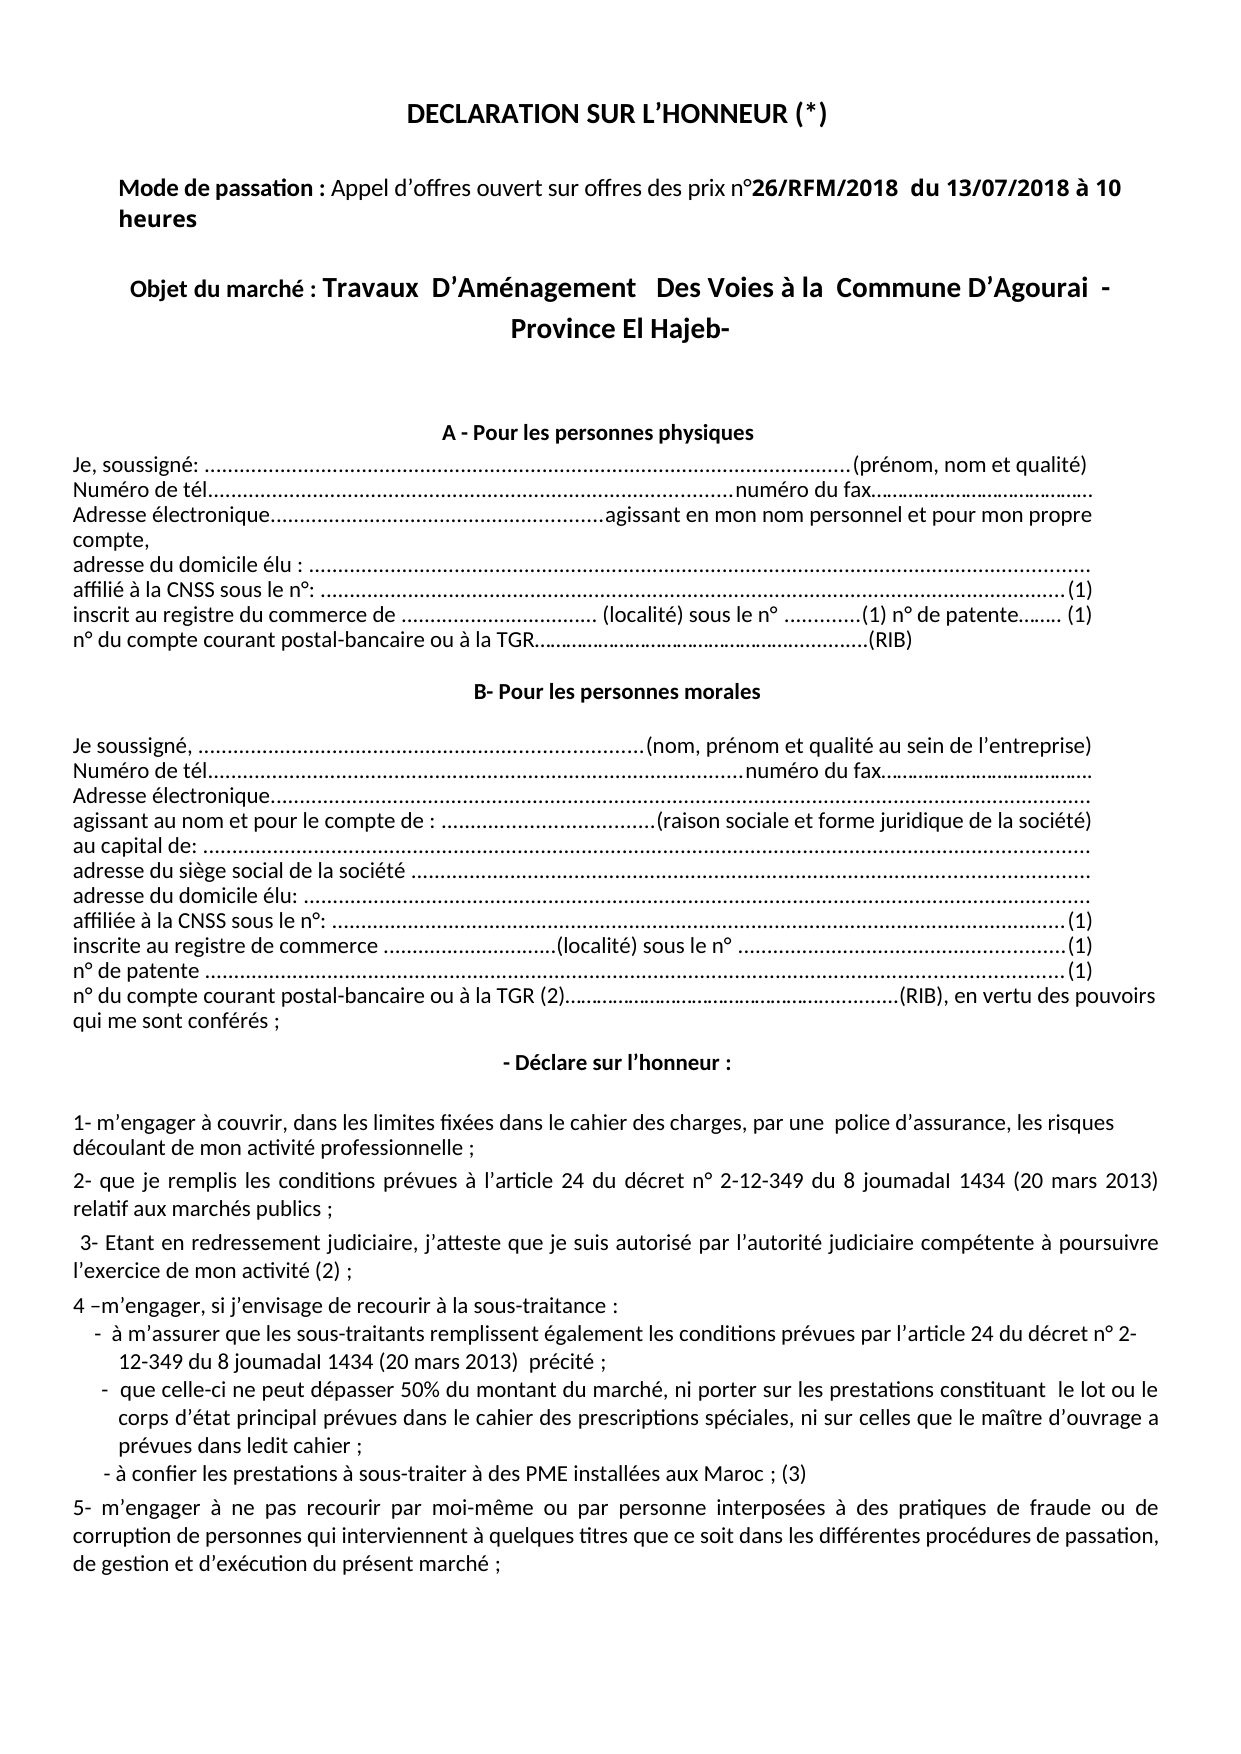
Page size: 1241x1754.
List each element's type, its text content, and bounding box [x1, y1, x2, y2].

text - Déclare sur l’honneur : [73, 1048, 1161, 1076]
text adresse du siège social de la société [73, 858, 1161, 883]
text Je soussigné, (nom, prénom et qualité au sein de l’entreprise) [73, 733, 1161, 758]
text compte, [73, 527, 1161, 552]
text Adresse électronique agissant en mon nom personnel et pour mon propre [73, 502, 1161, 527]
text affilié à sous le n°: (1) [73, 577, 1161, 602]
text B- Pour les personnes morales [73, 677, 1161, 705]
text Numéro de tél numéro du fax…………………………………. [73, 758, 1161, 783]
text - à m’assurer que les sous-traitants remplissent également les conditions prévues par l’article 24 du décret n° 2-12-349 du 8 joumadaI 1434 (20 mars 2013) précité ; [74, 1319, 1161, 1375]
text DECLARATION SUR L’HONNEUR (*) [73, 95, 1161, 130]
text inscrit au registre du commerce de .................................. (localité) sous le n° (1) n° de patente…….. (1) [73, 602, 1161, 627]
text au capital de: [73, 833, 1161, 858]
text Je, soussigné: (prénom, nom et qualité) [73, 452, 1161, 477]
text inscrite au registre de commerce ..............................(localité) sous le n° (1) [73, 933, 1161, 958]
text 1- m’engager à couvrir, dans les limites fixées dans le cahier des charges, par une police d’assurance, les risques découlant de mon activité professionnelle ; [73, 1110, 1161, 1160]
text Adresse électronique [73, 783, 1161, 808]
text adresse du domicile élu : [73, 552, 1161, 577]
text 2- que je remplis les conditions prévues à l’article 24 du décret n° 2-12-349 du 8 joumadaI 1434 (20 mars 2013) relatif aux marchés publics ; [73, 1166, 1161, 1222]
text - à confier les prestations à sous-traiter à des PME installées aux Maroc ; (3) [103, 1459, 1161, 1487]
text agissant au nom et pour le compte de : (raison sociale et forme juridique de la société) [73, 808, 1161, 833]
text Objet du marché : Travaux D’Aménagement Des Voies à la Commune D’Agourai - Province El Hajeb- [118, 269, 1122, 346]
text 3- Etant en redressement judiciaire, j’atteste que je suis autorisé par l’autorité judiciaire compétente à poursuivre l’exercice de mon activité (2) ; [73, 1228, 1161, 1284]
text 4 –m’engager, si j’envisage de recourir à la sous-traitance : [73, 1291, 1161, 1319]
text Mode de passation : Appel d’offres ouvert sur offres des prix n°26/RFM/2018 du 13/07/2018 à 10 heures [118, 172, 1161, 234]
text adresse du domicile élu: [73, 883, 1161, 908]
text 5- m’engager à ne pas recourir par moi-même ou par personne interposées à des pratiques de fraude ou de corruption de personnes qui interviennent à quelques titres que ce soit dans les différentes procédures de passation, de gestion et d’exécution du présent marché ; [73, 1493, 1161, 1577]
text affiliée à sous le n°: (1) [73, 908, 1161, 933]
text Numéro de tél numéro du fax…………………………………… [73, 477, 1161, 502]
text n° du compte courant postal-bancaire ou à …………………………………………..............(RIB) [73, 627, 1161, 652]
text A - Pour les personnes physiques [74, 418, 1122, 446]
text n° du compte courant postal-bancaire ou à la TGR (2)…………………………………………..............(RIB), en vertu des pouvoirs qui me sont conférés ; [73, 983, 1161, 1033]
text n° de patente (1) [73, 958, 1161, 983]
text - que celle-ci ne peut dépasser 50% du montant du marché, ni porter sur les prestations constituant le lot ou le corps d’état principal prévues dans le cahier des prescriptions spéciales, ni sur celles que le maître d’ouvrage a prévues dans ledit cahier ; [59, 1375, 1161, 1459]
